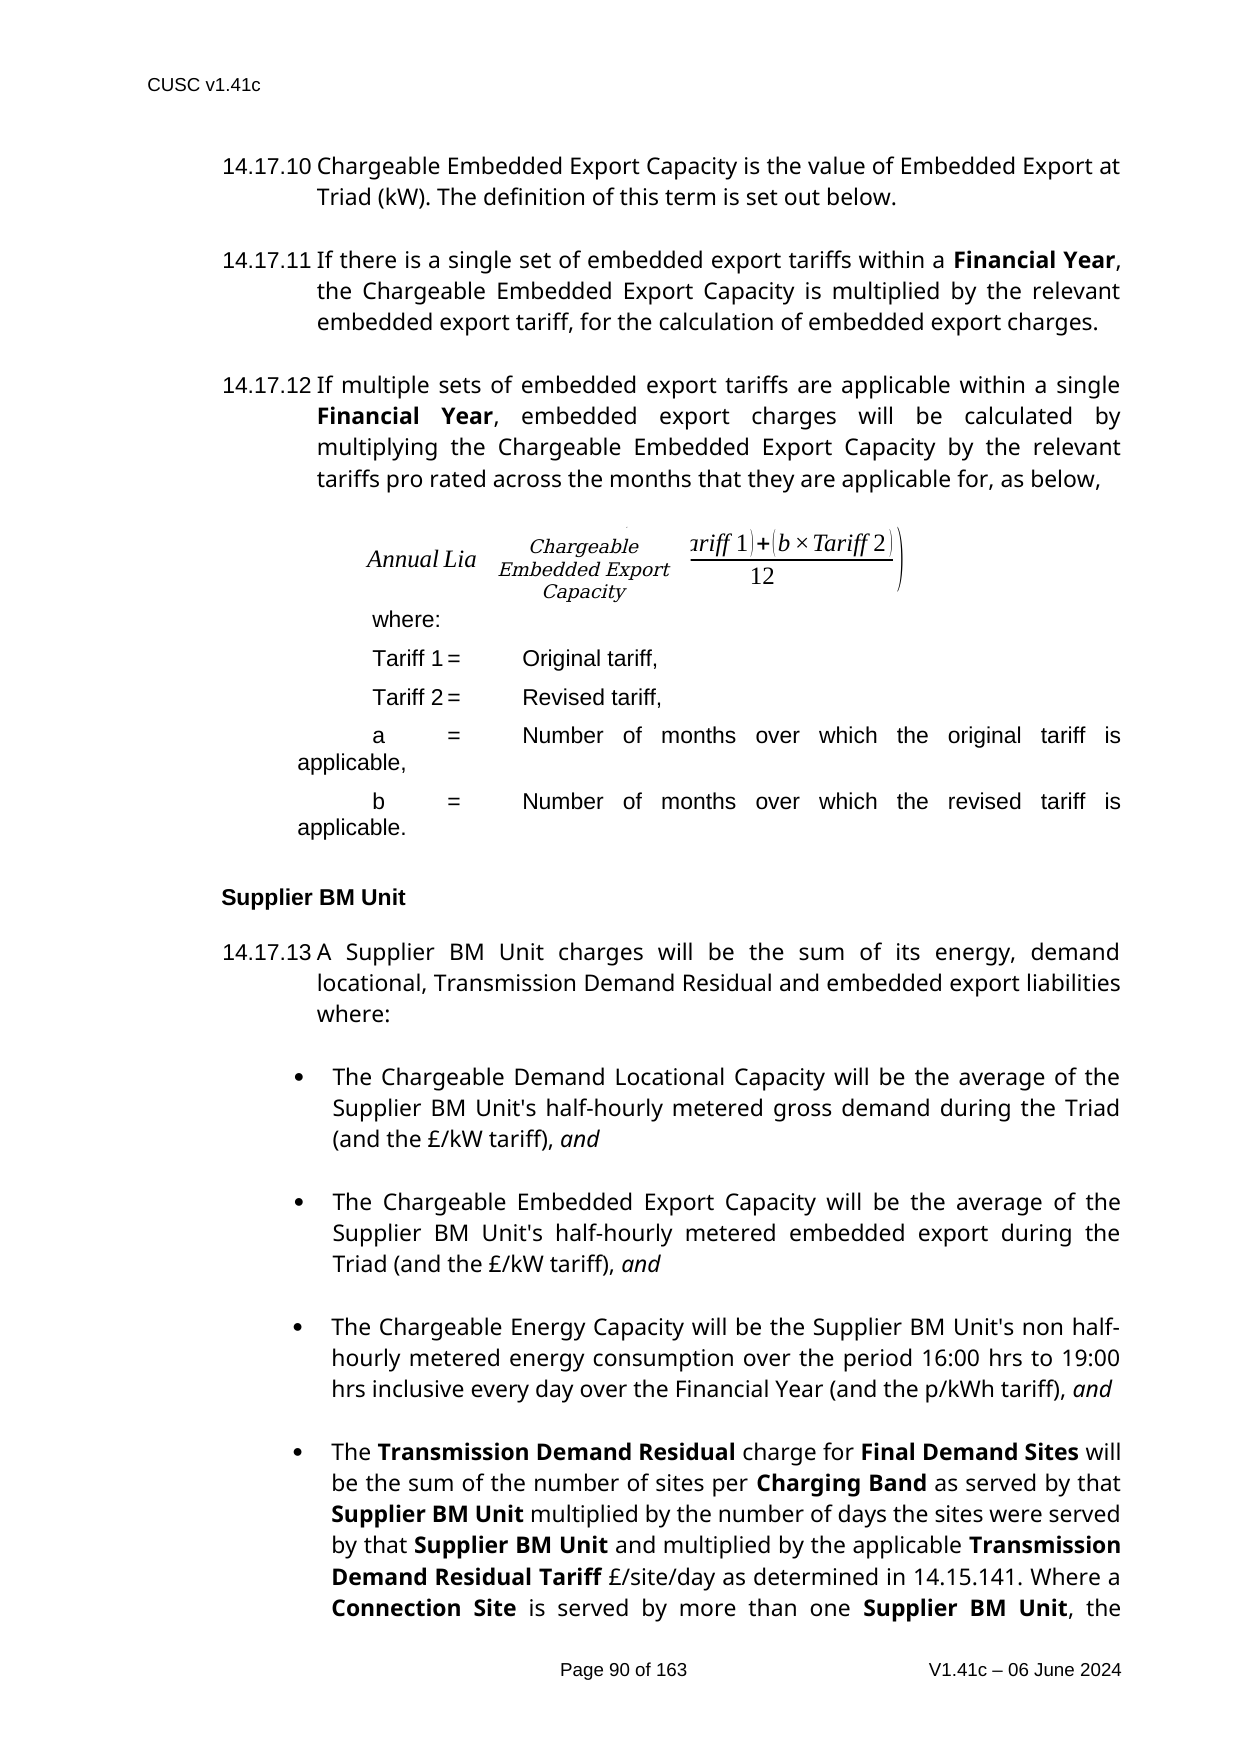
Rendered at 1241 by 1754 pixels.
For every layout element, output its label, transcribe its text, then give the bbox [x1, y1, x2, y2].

list A Supplier BM Unit charges will be the sum of its energy, demand locational, Transmission Demand Residual and embedded export liabilities where: [222, 935, 1121, 1029]
text b = Number of months over which the revised tariff is applicable. [297, 788, 1121, 840]
text where: [297, 606, 1121, 632]
list If there is a single set of embedded export tariffs within a Financial Year, the Chargeable Embedded Export Capacity is multiplied by the relevant embedded export tariff, for the calculation of embedded export charges. [222, 244, 1121, 337]
text Tariff 1 = Original tariff, [297, 645, 1121, 671]
list If multiple sets of embedded export tariffs are applicable within a single Financial Year, embedded export charges will be calculated by multiplying the Chargeable Embedded Export Capacity by the relevant tariffs pro rated across the months that they are applicable for, as below, [222, 369, 1121, 494]
list The Chargeable Energy Capacity will be the Supplier BM Unit's non half-hourly metered energy consumption over the period 16:00 hrs to 19:00 hrs inclusive every day over the Financial Year (and the p/kWh tariff), and [294, 1310, 1121, 1404]
list The Chargeable Demand Locational Capacity will be the average of the Supplier BM Unit's half-hourly metered gross demand during the Triad (and the £/kW tariff), and [295, 1060, 1121, 1154]
subtitle Supplier BM Unit [221, 884, 1121, 910]
list The Chargeable Embedded Export Capacity will be the average of the Supplier BM Unit's half-hourly metered embedded export during the Triad (and the £/kW tariff), and [295, 1185, 1121, 1279]
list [294, 1435, 1121, 1623]
text a = Number of months over which the original tariff is applicable, [297, 722, 1121, 775]
text Tariff 2 = Revised tariff, [297, 683, 1121, 710]
list Chargeable Embedded Export Capacity is the value of Embedded Export at Triad (kW). The definition of this term is set out below. [222, 150, 1121, 212]
